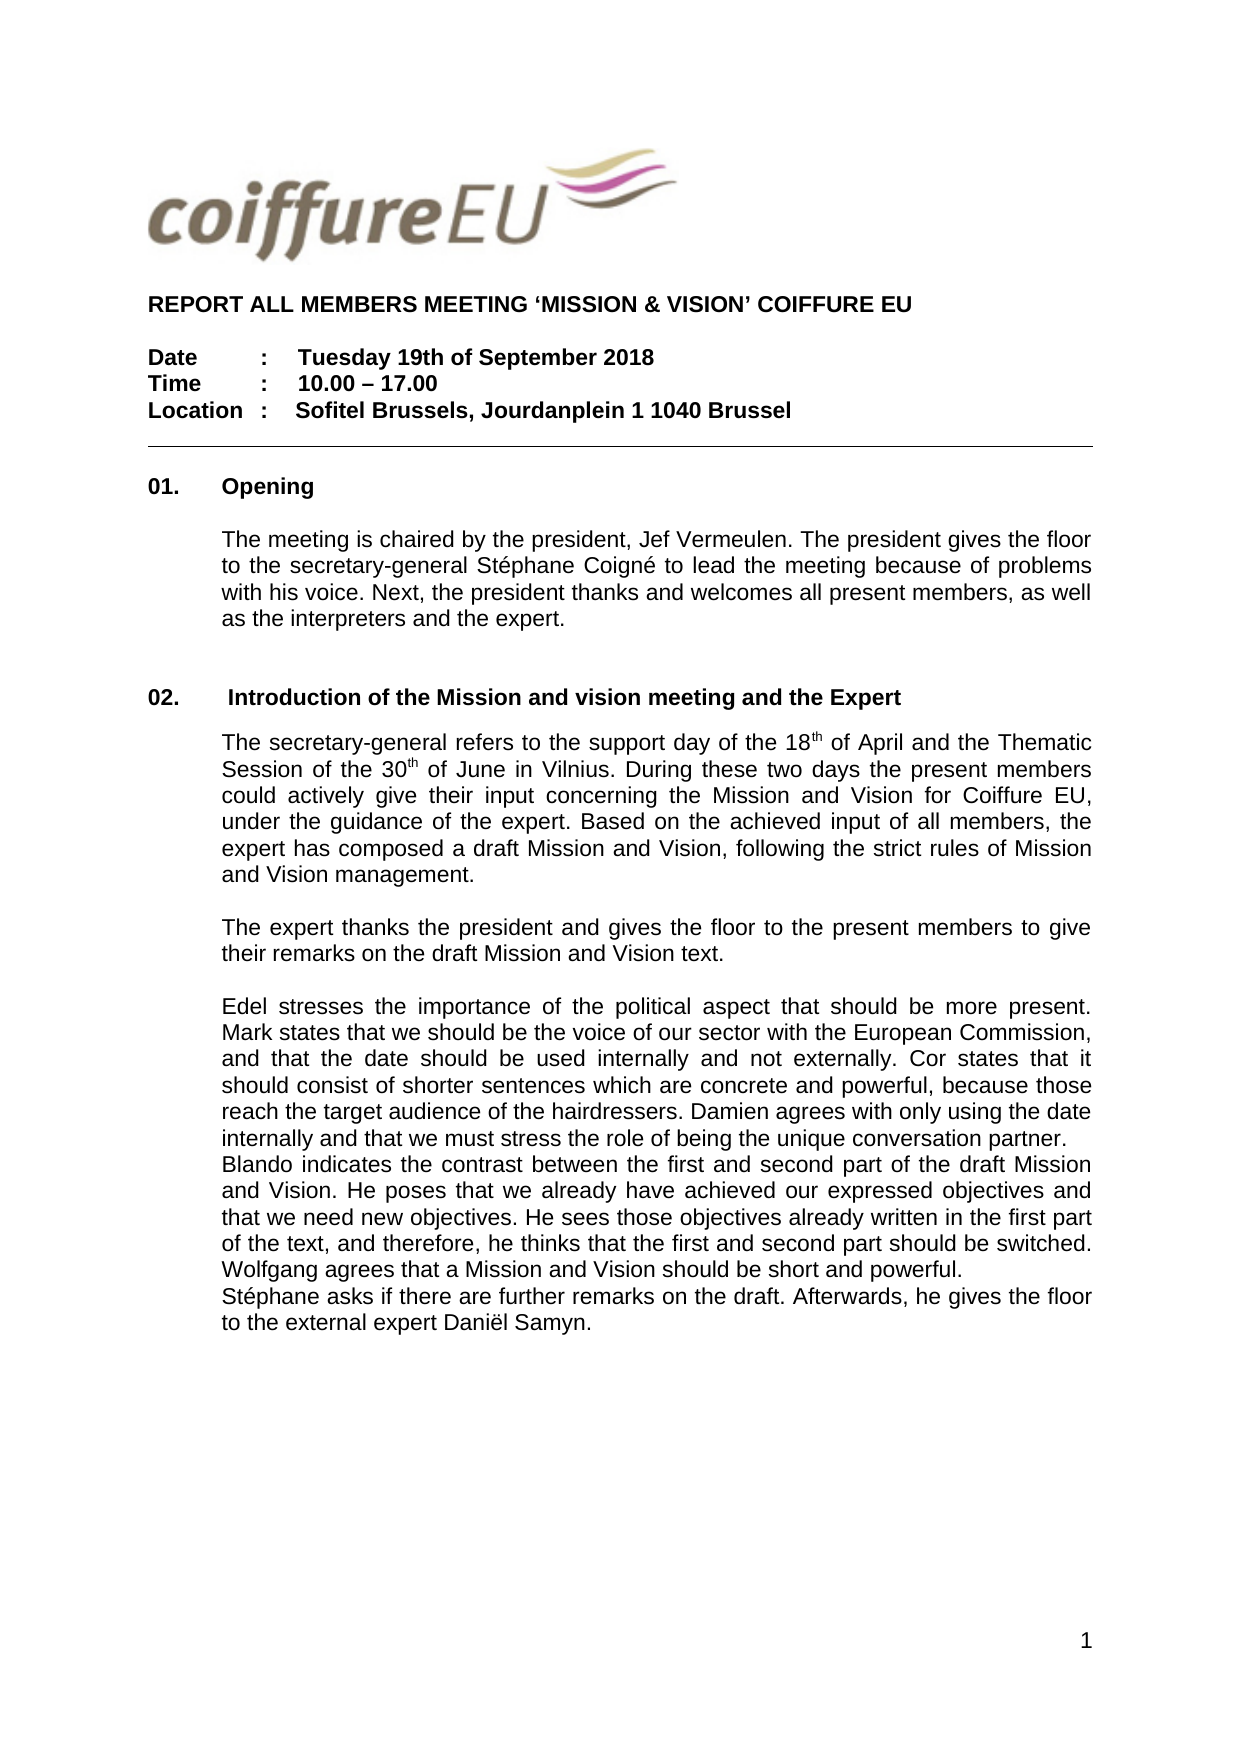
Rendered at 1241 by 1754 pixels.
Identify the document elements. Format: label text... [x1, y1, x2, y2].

text Blando indicates the contrast between the first and second part of the draft Mission and Vision. He poses that we already have achieved our expressed objectives and that we need new objectives. He sees those objectives already written in the first part of the text, and therefore, he thinks that the first and second part should be switched. Wolfgang agrees that a Mission and Vision should be short and powerful. [221, 1151, 1093, 1283]
text Date : Tuesday 19th of September 2018 [148, 344, 1093, 370]
text The expert thanks the president and gives the floor to the present members to give their remarks on the draft Mission and Vision text. [221, 914, 1093, 966]
text Time : 10.00 – 17.00 [148, 370, 1093, 397]
text Location : Sofitel Brussels, Jourdanplein 1 1040 Brussel [148, 397, 1093, 446]
picture [147, 147, 679, 265]
text Stéphane asks if there are further remarks on the draft. Afterwards, he gives the floor to the external expert Daniël Samyn. [221, 1283, 1093, 1335]
text 02. Introduction of the Mission and vision meeting and the Expert [148, 684, 1093, 710]
text 01. Opening [148, 473, 1093, 499]
text The meeting is chaired by the president, Jef Vermeulen. The president gives the floor to the secretary-general Stéphane Coigné to lead the meeting because of problems with his voice. Next, the president thanks and welcomes all present members, as well as the interpreters and the expert. [221, 526, 1093, 631]
text REPORT ALL MEMBERS MEETING ‘MISSION & VISION’ COIFFURE EU [148, 291, 1093, 317]
text Edel stresses the importance of the political aspect that should be more present. Mark states that we should be the voice of our sector with the European Commission, and that the date should be used internally and not externally. Cor states that it should consist of shorter sentences which are concrete and powerful, because those reach the target audience of the hairdressers. Damien agrees with only using the date internally and that we must stress the role of being the unique conversation partner. [221, 993, 1093, 1151]
text The secretary-general refers to the support day of the 18th of April and the Thematic Session of the 30th of June in Vilnius. During these two days the present members could actively give their input concerning the Mission and Vision for Coiffure EU, under the guidance of the expert. Based on the achieved input of all members, the expert has composed a draft Mission and Vision, following the strict rules of Mission and Vision management. [221, 729, 1093, 887]
